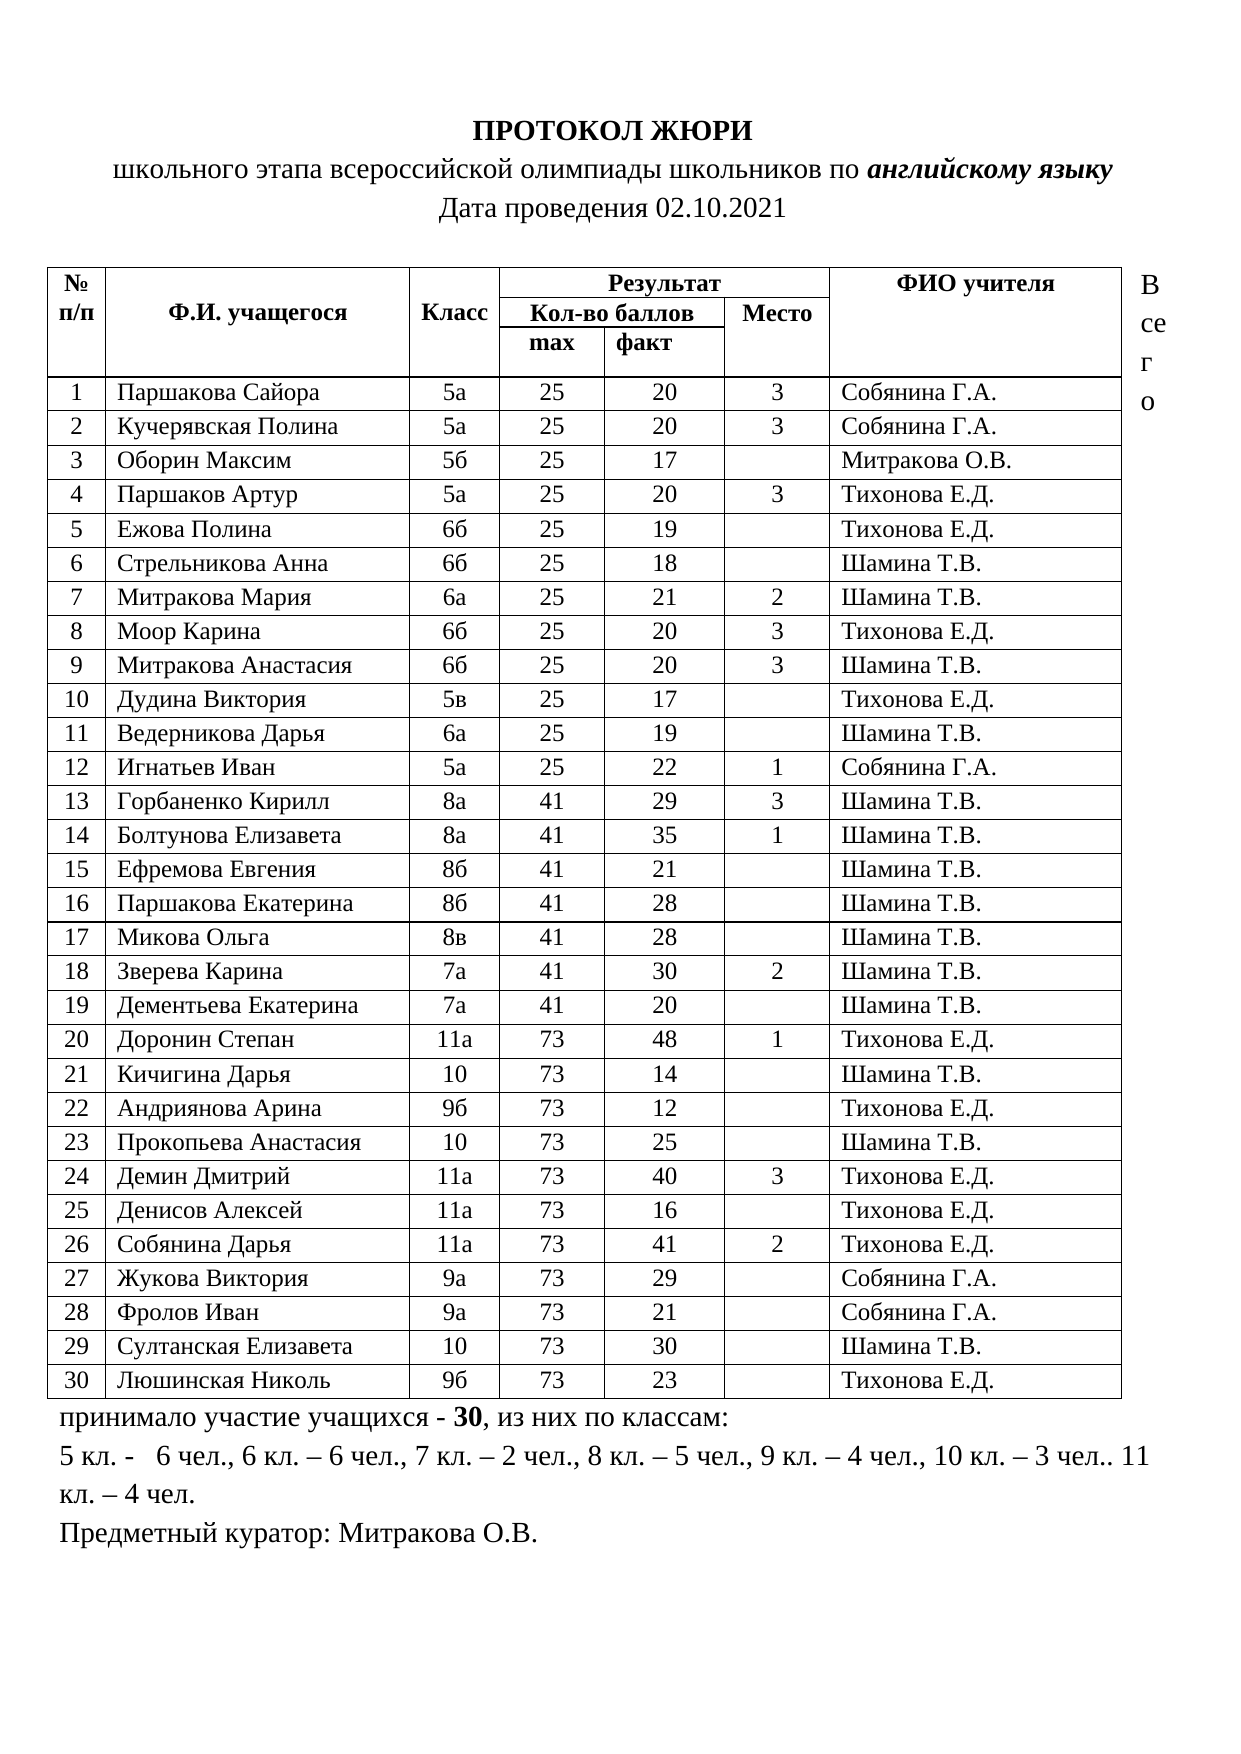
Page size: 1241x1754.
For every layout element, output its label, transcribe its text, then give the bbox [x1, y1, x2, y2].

table_cell 25 [500, 718, 604, 751]
table_cell 25 [500, 378, 604, 410]
table_cell 48 [605, 1025, 724, 1058]
table_cell 25 [500, 650, 604, 683]
table_cell Доронин Степан [106, 1025, 409, 1058]
table_cell Тихонова Е.Д. [830, 616, 1121, 649]
table_cell 25 [500, 411, 604, 444]
table_cell [725, 1263, 829, 1296]
table_cell 29 [605, 1263, 724, 1296]
table_cell 12 [48, 752, 105, 785]
table_cell Собянина Г.А. [830, 378, 1121, 410]
table_cell 73 [500, 1059, 604, 1092]
table_cell 10 [410, 1127, 499, 1160]
table_header Класс [410, 268, 499, 376]
table_cell 4 [48, 480, 105, 513]
table_cell Шамина Т.В. [830, 854, 1121, 887]
table_cell [725, 888, 829, 921]
table_cell 5б [410, 446, 499, 478]
table_cell Ведерникова Дарья [106, 718, 409, 751]
table_cell 7а [410, 991, 499, 1023]
table_cell Шамина Т.В. [830, 548, 1121, 581]
table_cell 25 [605, 1127, 724, 1160]
table_cell 6б [410, 548, 499, 581]
table_cell 41 [500, 854, 604, 887]
table_cell 9б [410, 1365, 499, 1398]
table_cell 30 [605, 956, 724, 989]
table_cell 73 [500, 1195, 604, 1228]
table_cell 8б [410, 854, 499, 887]
table_cell Кичигина Дарья [106, 1059, 409, 1092]
table_cell 73 [500, 1025, 604, 1058]
text Дата проведения 02.10.2021 [59, 190, 1166, 223]
table_cell Горбаненко Кирилл [106, 786, 409, 819]
table_cell Тихонова Е.Д. [830, 1093, 1121, 1126]
table_cell 73 [500, 1297, 604, 1330]
table_cell 40 [605, 1161, 724, 1194]
table_cell Собянина Г.А. [830, 1263, 1121, 1296]
table_cell Шамина Т.В. [830, 582, 1121, 615]
table_cell 10 [410, 1331, 499, 1364]
table_cell 23 [605, 1365, 724, 1398]
table_cell Дементьева Екатерина [106, 991, 409, 1023]
table_cell 3 [48, 446, 105, 478]
table_cell 73 [500, 1229, 604, 1262]
table_cell Тихонова Е.Д. [830, 1229, 1121, 1262]
table_cell 5 [48, 514, 105, 547]
table_cell 3 [725, 786, 829, 819]
table_cell 7 [48, 582, 105, 615]
table_cell [725, 991, 829, 1023]
table_cell 25 [500, 480, 604, 513]
table_cell 2 [725, 582, 829, 615]
table_cell 24 [48, 1161, 105, 1194]
table_cell 21 [48, 1059, 105, 1092]
table_cell 9б [410, 1093, 499, 1126]
table_cell 6а [410, 582, 499, 615]
table_cell Дудина Виктория [106, 684, 409, 717]
table_cell 13 [48, 786, 105, 819]
table_cell Тихонова Е.Д. [830, 1365, 1121, 1398]
table_cell Паршаков Артур [106, 480, 409, 513]
table_cell Стрельникова Анна [106, 548, 409, 581]
table_cell 8 [48, 616, 105, 649]
table_cell Митракова Анастасия [106, 650, 409, 683]
table_cell 9а [410, 1263, 499, 1296]
table_cell 16 [48, 888, 105, 921]
table_cell Собянина Г.А. [830, 411, 1121, 444]
table_cell 6б [410, 616, 499, 649]
table_cell Тихонова Е.Д. [830, 1161, 1121, 1194]
table_cell [725, 1093, 829, 1126]
table_cell 11а [410, 1229, 499, 1262]
table_cell 3 [725, 378, 829, 410]
table_cell 3 [725, 1161, 829, 1194]
table_cell Микова Ольга [106, 923, 409, 955]
table_cell 3 [725, 650, 829, 683]
table_cell max [500, 328, 604, 376]
table_cell 17 [48, 923, 105, 955]
table_cell Денисов Алексей [106, 1195, 409, 1228]
table_cell 2 [48, 411, 105, 444]
table_cell [725, 1059, 829, 1092]
table_cell 35 [605, 820, 724, 853]
table_cell Шамина Т.В. [830, 991, 1121, 1023]
table_cell [725, 718, 829, 751]
table_cell Ефремова Евгения [106, 854, 409, 887]
table_cell 6 [48, 548, 105, 581]
table_cell 41 [605, 1229, 724, 1262]
table_cell Тихонова Е.Д. [830, 684, 1121, 717]
table_cell Султанская Елизавета [106, 1331, 409, 1364]
table_cell 1 [48, 378, 105, 410]
table_cell 20 [605, 650, 724, 683]
table_cell 7а [410, 956, 499, 989]
text Предметный куратор: Митракова О.В. [59, 1515, 1166, 1548]
table_cell 41 [500, 956, 604, 989]
table_cell 6б [410, 514, 499, 547]
table_cell 25 [500, 684, 604, 717]
table_cell Тихонова Е.Д. [830, 514, 1121, 547]
table_cell 30 [605, 1331, 724, 1364]
table_cell Собянина Г.А. [830, 1297, 1121, 1330]
table_cell 15 [48, 854, 105, 887]
table_cell 19 [48, 991, 105, 1023]
table_cell 5а [410, 411, 499, 444]
table_cell [725, 1127, 829, 1160]
table_cell 20 [48, 1025, 105, 1058]
table_cell 21 [605, 1297, 724, 1330]
table_cell 29 [605, 786, 724, 819]
table_cell 20 [605, 411, 724, 444]
table_cell Ежова Полина [106, 514, 409, 547]
table_cell 27 [48, 1263, 105, 1296]
table_header ФИО учителя [830, 268, 1121, 376]
table_cell 16 [605, 1195, 724, 1228]
table_cell 25 [500, 514, 604, 547]
table_cell 5а [410, 752, 499, 785]
table_cell 73 [500, 1127, 604, 1160]
table_cell Шамина Т.В. [830, 956, 1121, 989]
table_cell 22 [48, 1093, 105, 1126]
table_cell Шамина Т.В. [830, 1059, 1121, 1092]
table_cell Зверева Карина [106, 956, 409, 989]
table_cell Шамина Т.В. [830, 923, 1121, 955]
table_cell 73 [500, 1161, 604, 1194]
table_cell Фролов Иван [106, 1297, 409, 1330]
table_cell 41 [500, 991, 604, 1023]
table_header Результат [500, 268, 829, 297]
table_cell 1 [725, 752, 829, 785]
table_cell [725, 1297, 829, 1330]
table_cell 29 [48, 1331, 105, 1364]
table_cell 5в [410, 684, 499, 717]
text ПРОТОКОЛ ЖЮРИ [59, 113, 1166, 146]
table_cell 41 [500, 923, 604, 955]
table_cell 41 [500, 786, 604, 819]
table_cell 10 [48, 684, 105, 717]
table_cell 26 [48, 1229, 105, 1262]
table_cell Люшинская Николь [106, 1365, 409, 1398]
table_cell Прокопьева Анастасия [106, 1127, 409, 1160]
table_cell 1 [725, 1025, 829, 1058]
table_cell 28 [605, 888, 724, 921]
table_header № п/п [48, 268, 105, 376]
table_cell [725, 1331, 829, 1364]
table_cell 28 [48, 1297, 105, 1330]
table_cell Шамина Т.В. [830, 888, 1121, 921]
table_cell Болтунова Елизавета [106, 820, 409, 853]
table_cell Собянина Г.А. [830, 752, 1121, 785]
table_cell 8в [410, 923, 499, 955]
table_cell 5а [410, 378, 499, 410]
table_cell 18 [48, 956, 105, 989]
table_cell 73 [500, 1365, 604, 1398]
table_cell Паршакова Сайора [106, 378, 409, 410]
table_cell 21 [605, 582, 724, 615]
table_cell Игнатьев Иван [106, 752, 409, 785]
table_cell [725, 684, 829, 717]
table_cell Шамина Т.В. [830, 650, 1121, 683]
table_cell Собянина Дарья [106, 1229, 409, 1262]
table_cell 14 [48, 820, 105, 853]
table_cell 1 [725, 820, 829, 853]
table_cell 3 [725, 616, 829, 649]
table_cell Кол-во баллов [500, 298, 724, 326]
table_cell 17 [605, 446, 724, 478]
table_cell 20 [605, 616, 724, 649]
table_cell [725, 446, 829, 478]
table_cell 14 [605, 1059, 724, 1092]
text 5 кл. - 6 чел., 6 кл. – 6 чел., 7 кл. – 2 чел., 8 кл. – 5 чел., 9 кл. – 4 чел., 10 кл. – 3 чел.. 11 кл. – 4 чел. [59, 1438, 1166, 1510]
table_cell Паршакова Екатерина [106, 888, 409, 921]
text Всего принимало участие учащихся - 30, из них по классам: [59, 267, 1166, 1433]
table_cell 41 [500, 888, 604, 921]
table_cell 25 [48, 1195, 105, 1228]
table_cell Тихонова Е.Д. [830, 1025, 1121, 1058]
table_cell 2 [725, 956, 829, 989]
table_cell 25 [500, 446, 604, 478]
table_cell 22 [605, 752, 724, 785]
table_cell 73 [500, 1263, 604, 1296]
table_cell Митракова Мария [106, 582, 409, 615]
table_cell 17 [605, 684, 724, 717]
table_cell Шамина Т.В. [830, 718, 1121, 751]
table_cell 3 [725, 480, 829, 513]
table_cell [725, 1195, 829, 1228]
table_cell [725, 548, 829, 581]
table_cell 11 [48, 718, 105, 751]
table_cell Кучерявская Полина [106, 411, 409, 444]
table_cell 11а [410, 1195, 499, 1228]
table_cell 2 [725, 1229, 829, 1262]
text школьного этапа всероссийской олимпиады школьников по английскому языку [59, 151, 1166, 185]
table_cell 73 [500, 1331, 604, 1364]
table_cell 8а [410, 786, 499, 819]
table_cell Тихонова Е.Д. [830, 1195, 1121, 1228]
table_cell 19 [605, 718, 724, 751]
table_cell 19 [605, 514, 724, 547]
table_cell 73 [500, 1093, 604, 1126]
table_cell 23 [48, 1127, 105, 1160]
table_cell 11а [410, 1161, 499, 1194]
table_cell 25 [500, 616, 604, 649]
table_cell 9 [48, 650, 105, 683]
table_cell [725, 854, 829, 887]
table_cell 18 [605, 548, 724, 581]
table_cell 20 [605, 480, 724, 513]
table_cell 20 [605, 991, 724, 1023]
table_cell 12 [605, 1093, 724, 1126]
table_cell 25 [500, 752, 604, 785]
table_cell Тихонова Е.Д. [830, 480, 1121, 513]
table_cell 6б [410, 650, 499, 683]
table_cell факт [605, 328, 724, 376]
table_header Ф.И. учащегося [106, 268, 409, 376]
table_cell Шамина Т.В. [830, 1331, 1121, 1364]
table_cell Андриянова Арина [106, 1093, 409, 1126]
table_cell 6а [410, 718, 499, 751]
table_cell 8б [410, 888, 499, 921]
table_cell [725, 1365, 829, 1398]
table_cell 9а [410, 1297, 499, 1330]
table_cell 11а [410, 1025, 499, 1058]
table_cell Митракова О.В. [830, 446, 1121, 478]
table_cell Шамина Т.В. [830, 820, 1121, 853]
table_cell 5а [410, 480, 499, 513]
table_cell 20 [605, 378, 724, 410]
table_cell 41 [500, 820, 604, 853]
table_cell 8а [410, 820, 499, 853]
table_cell [725, 514, 829, 547]
table_cell 30 [48, 1365, 105, 1398]
table_cell [725, 923, 829, 955]
table_cell Демин Дмитрий [106, 1161, 409, 1194]
table_cell 3 [725, 411, 829, 444]
table_cell 25 [500, 582, 604, 615]
table_cell 21 [605, 854, 724, 887]
table_cell 25 [500, 548, 604, 581]
table_cell Жукова Виктория [106, 1263, 409, 1296]
table_cell Место [725, 298, 829, 376]
table_cell 10 [410, 1059, 499, 1092]
table_cell Шамина Т.В. [830, 786, 1121, 819]
table_cell Моор Карина [106, 616, 409, 649]
table_cell Шамина Т.В. [830, 1127, 1121, 1160]
table_cell Оборин Максим [106, 446, 409, 478]
table_cell 28 [605, 923, 724, 955]
